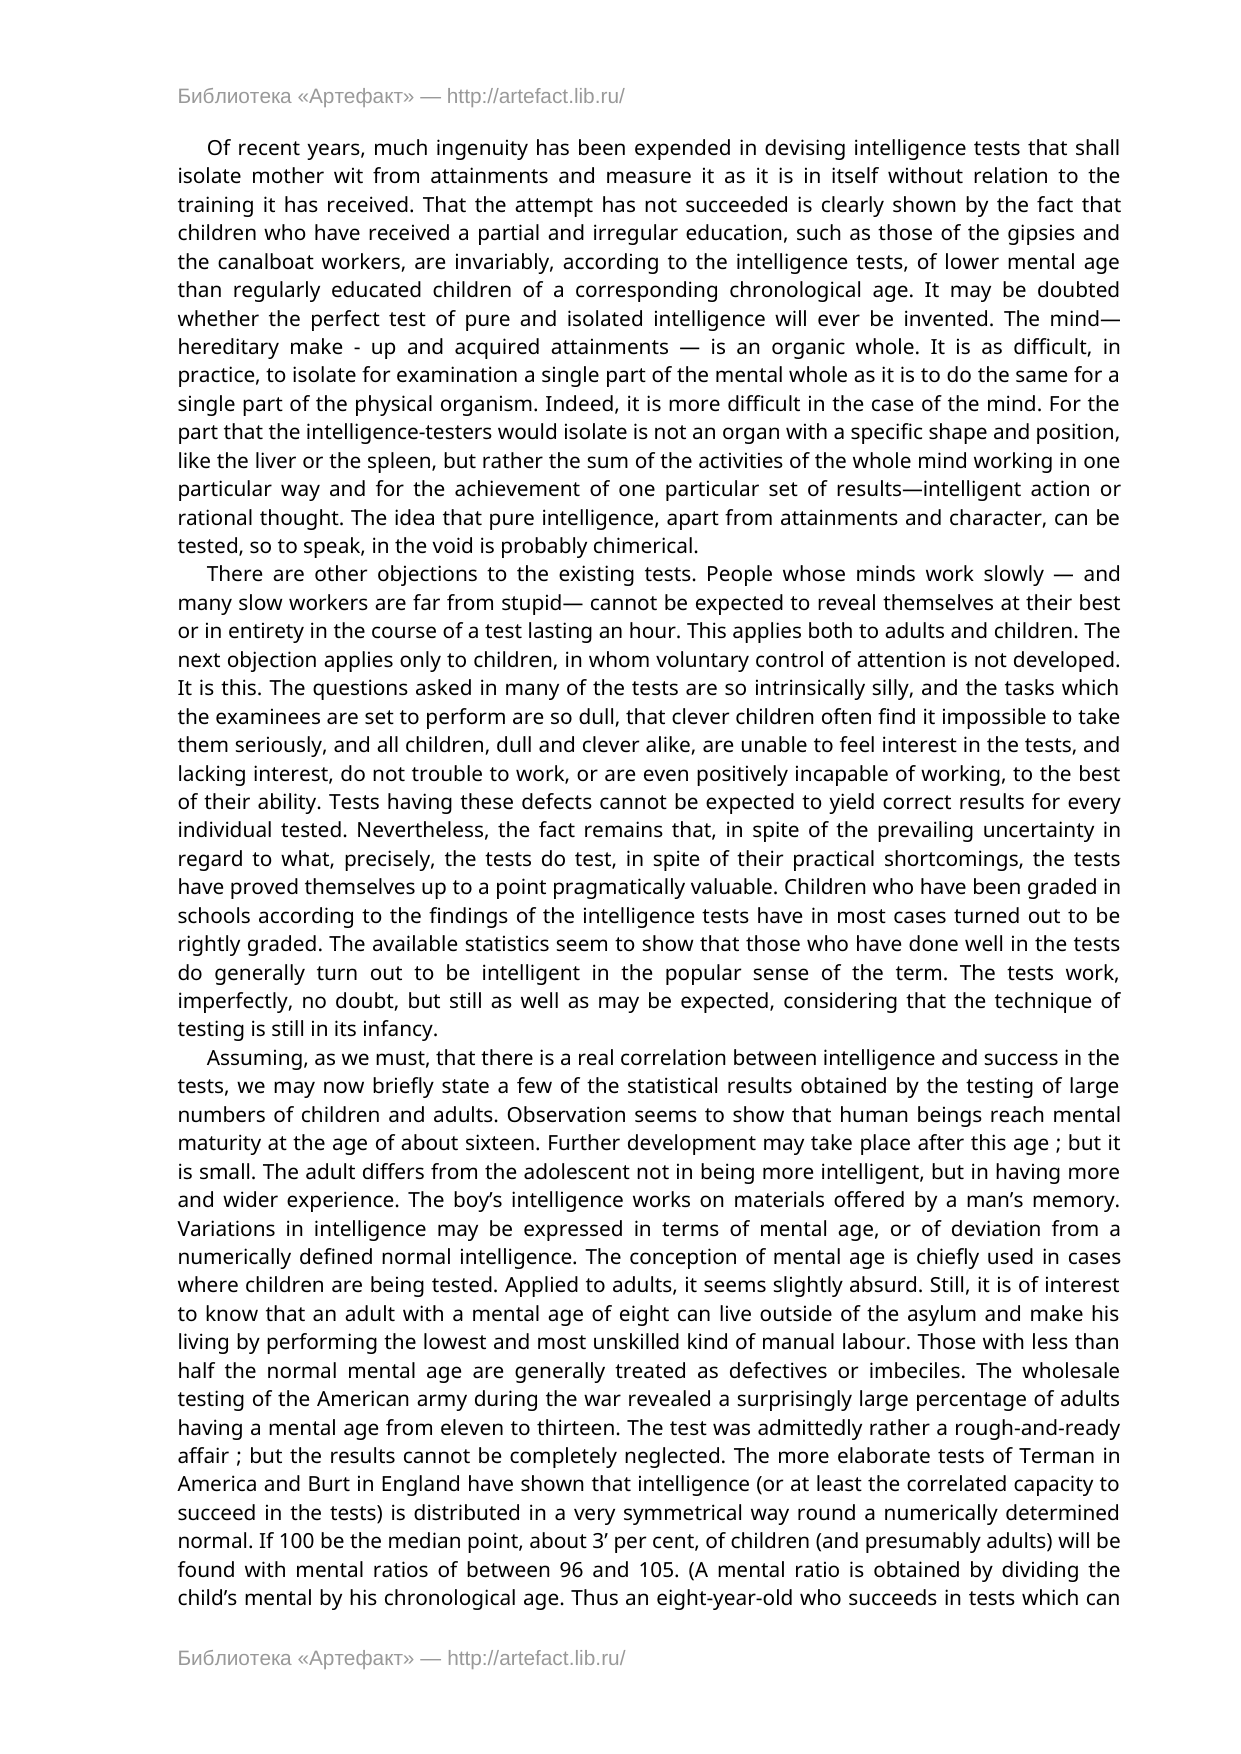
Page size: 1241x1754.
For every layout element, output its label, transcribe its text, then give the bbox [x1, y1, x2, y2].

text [177, 1043, 1122, 1612]
text There are other objections to the existing tests. People whose minds work slowly — and many slow workers are far from stupid— cannot be expected to reveal themselves at their best or in entirety in the course of a test lasting an hour. This applies both to adults and children. The next objection applies only to children, in whom voluntary control of attention is not developed. It is this. The questions asked in many of the tests are so intrinsically silly, and the tasks which the examinees are set to perform are so dull, that clever children often find it impossible to take them seriously, and all children, dull and clever alike, are unable to feel interest in the tests, and lacking interest, do not trouble to work, or are even positively incapable of working, to the best of their ability. Tests having these defects cannot be expected to yield correct results for every individual tested. Nevertheless, the fact remains that, in spite of the prevailing uncertainty in regard to what, precisely, the tests do test, in spite of their practical shortcomings, the tests have proved themselves up to a point pragmatically valuable. Children who have been graded in schools according to the findings of the intelligence tests have in most cases turned out to be rightly graded. The available statistics seem to show that those who have done well in the tests do generally turn out to be intelligent in the popular sense of the term. The tests work, imperfectly, no doubt, but still as well as may be expected, considering that the technique of testing is still in its infancy. [177, 559, 1122, 1043]
text Of recent years, much ingenuity has been expended in devising intelligence tests that shall isolate mother wit from attainments and measure it as it is in itself without relation to the training it has received. That the attempt has not succeeded is clearly shown by the fact that children who have received a partial and irregular education, such as those of the gipsies and the canalboat workers, are invariably, according to the intelligence tests, of lower mental age than regularly educated children of a corresponding chronological age. It may be doubted whether the perfect test of pure and isolated intelligence will ever be invented. The mind—hereditary make - up and acquired attainments — is an organic whole. It is as difficult, in practice, to isolate for examination a single part of the mental whole as it is to do the same for a single part of the physical organism. Indeed, it is more difficult in the case of the mind. For the part that the intelligence-testers would isolate is not an organ with a specific shape and position, like the liver or the spleen, but rather the sum of the activities of the whole mind working in one particular way and for the achievement of one particular set of results—intelligent action or rational thought. The idea that pure intelligence, apart from attainments and character, can be tested, so to speak, in the void is probably chimerical. [177, 133, 1122, 559]
